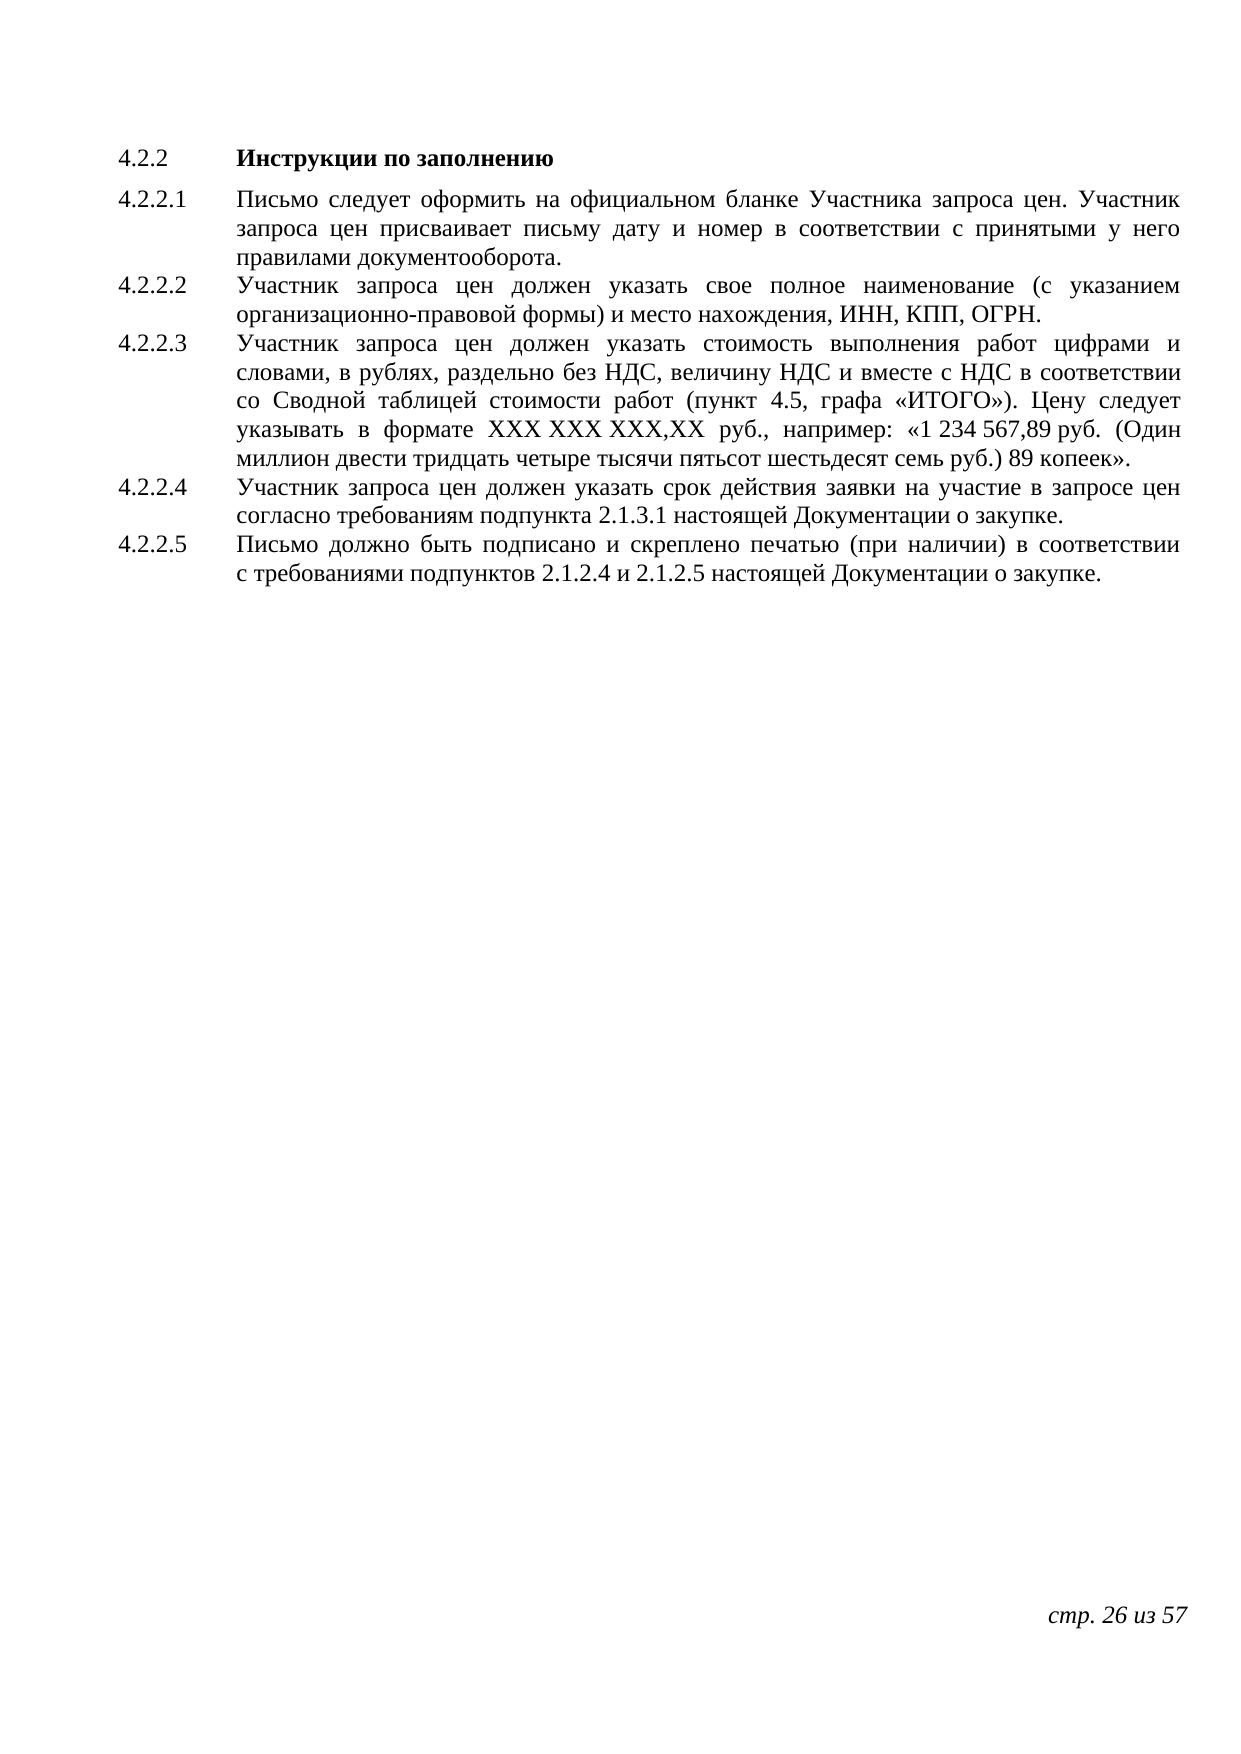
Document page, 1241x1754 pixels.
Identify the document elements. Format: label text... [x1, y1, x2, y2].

text Инструкции по заполнению [118, 143, 1181, 172]
text Письмо должно быть подписано и скреплено печатью (при наличии) в соответствии с требованиями подпунктов 2.1.2.4 и 2.1.2.5 настоящей Документации о закупке. [118, 529, 1181, 587]
text Письмо следует оформить на официальном бланке Участника запроса цен. Участник запроса цен присваивает письму дату и номер в соответствии с принятыми у него правилами документооборота. [118, 184, 1181, 271]
text Участник запроса цен должен указать стоимость выполнения работ цифрами и словами, в рублях, раздельно без НДС, величину НДС и вместе с НДС в соответствии со Сводной таблицей стоимости работ (пункт 4.5, графа «ИТОГО»). Цену следует указывать в формате ХХХ ХХХ ХХХ,ХХ руб., например: «1 234 567,89 руб. (Один миллион двести тридцать четыре тысячи пятьсот шестьдесят семь руб.) 89 копеек». [118, 328, 1181, 472]
text Участник запроса цен должен указать срок действия заявки на участие в запросе цен согласно требованиям подпункта 2.1.3.1 настоящей Документации о закупке. [118, 472, 1181, 529]
text Участник запроса цен должен указать свое полное наименование (с указанием организационно-правовой формы) и место нахождения, ИНН, КПП, ОГРН. [118, 271, 1181, 328]
